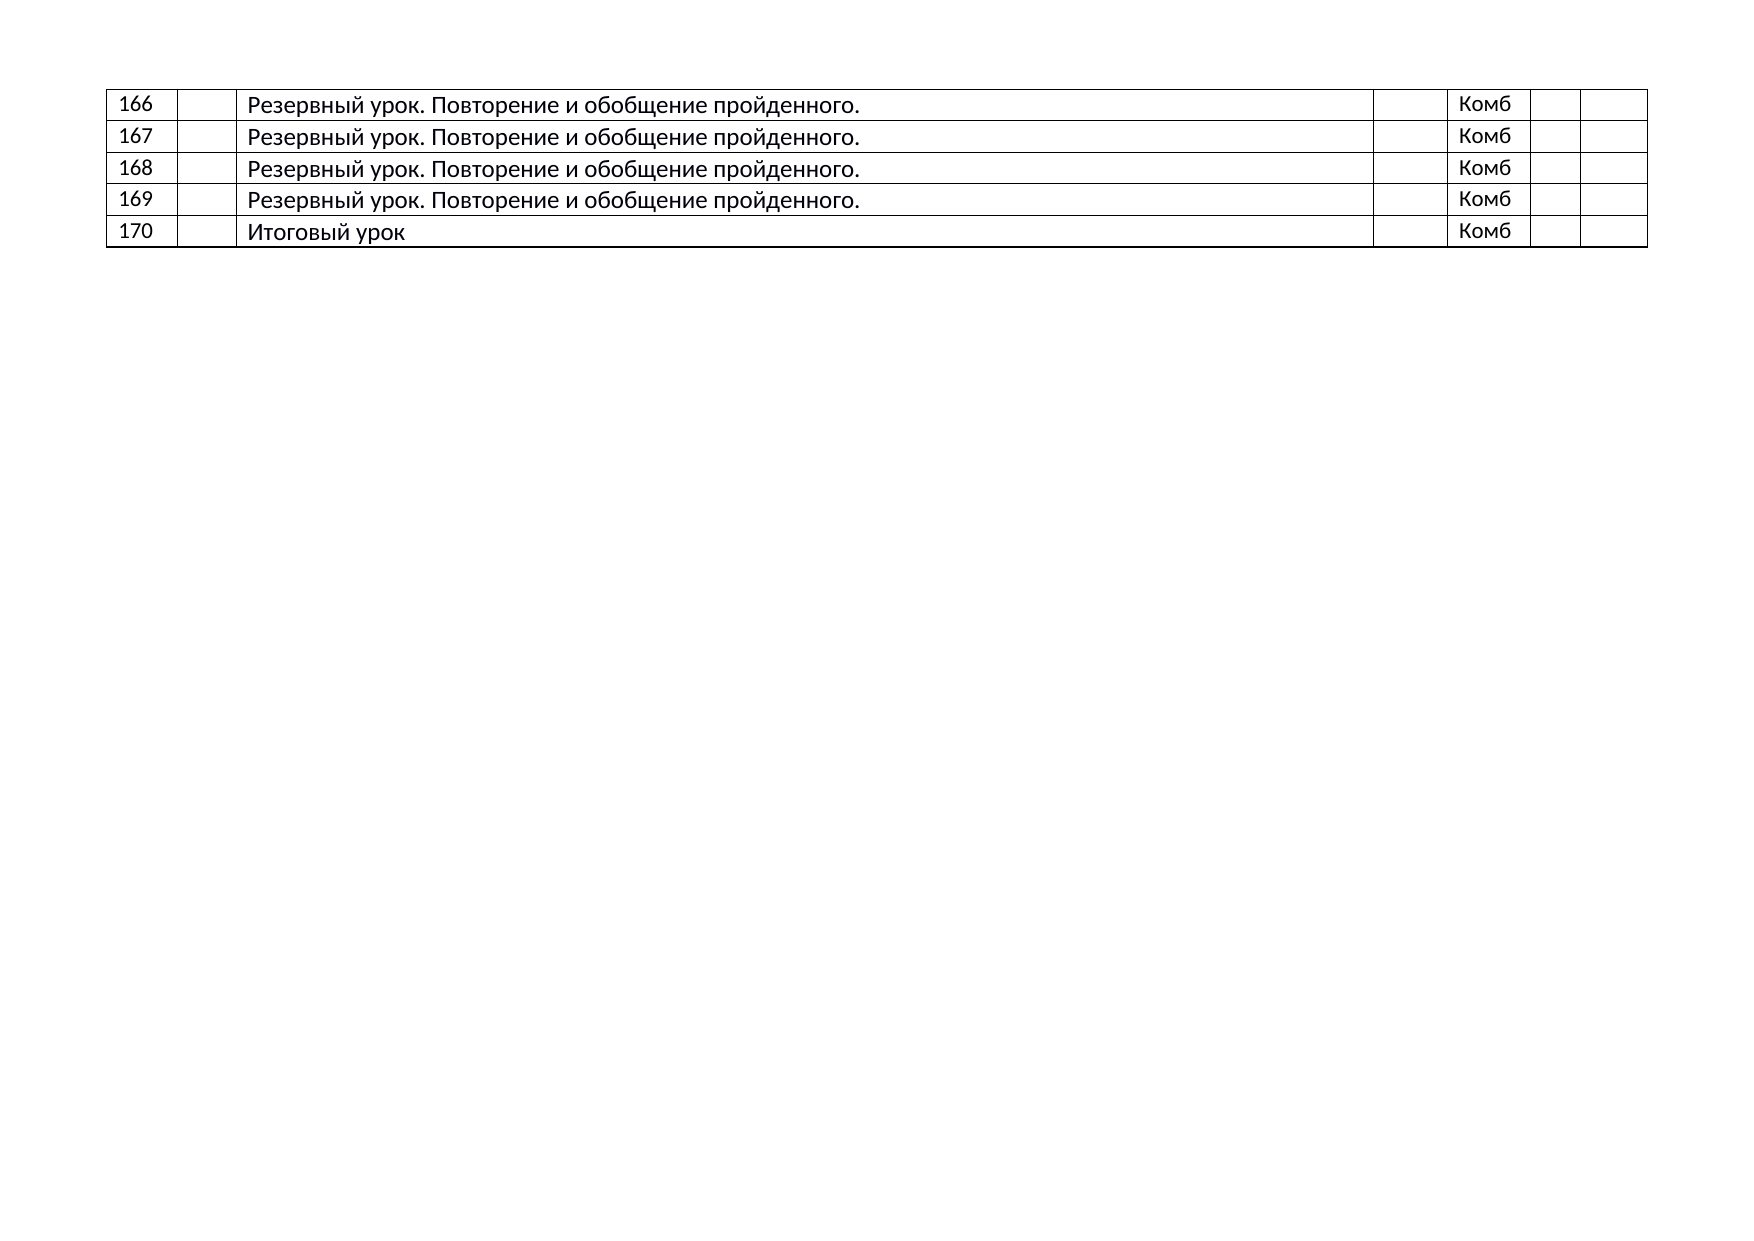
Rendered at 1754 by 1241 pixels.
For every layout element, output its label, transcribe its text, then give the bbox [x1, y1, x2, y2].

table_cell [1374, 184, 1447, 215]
table_cell Комб [1448, 153, 1530, 183]
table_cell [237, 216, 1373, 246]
table_cell [1581, 90, 1647, 120]
table_cell [1374, 90, 1447, 120]
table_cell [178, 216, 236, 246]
table_cell [178, 153, 236, 183]
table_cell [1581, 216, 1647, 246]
table_cell Резервный урок. Повторение и обобщение пройденного. [237, 90, 1373, 120]
table_cell [1531, 90, 1580, 120]
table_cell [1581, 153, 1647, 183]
table_cell Комб [1448, 121, 1530, 152]
table_cell [1531, 121, 1580, 152]
table_cell 168 [107, 153, 177, 183]
table_cell [1581, 121, 1647, 152]
table_cell Резервный урок. Повторение и обобщение пройденного. [237, 121, 1373, 152]
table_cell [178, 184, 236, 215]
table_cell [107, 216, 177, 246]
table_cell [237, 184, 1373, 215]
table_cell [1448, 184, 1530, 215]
table_cell Комб [1448, 90, 1530, 120]
table_cell [178, 121, 236, 152]
table_cell [1374, 121, 1447, 152]
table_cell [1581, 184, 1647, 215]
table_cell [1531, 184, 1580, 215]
table_cell [1374, 153, 1447, 183]
table_cell Резервный урок. Повторение и обобщение пройденного. [237, 153, 1373, 183]
table_cell 167 [107, 121, 177, 152]
table_cell [178, 90, 236, 120]
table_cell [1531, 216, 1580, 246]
table_cell 166 [107, 90, 177, 120]
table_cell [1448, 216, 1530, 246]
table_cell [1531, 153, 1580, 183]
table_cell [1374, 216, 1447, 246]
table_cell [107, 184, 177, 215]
